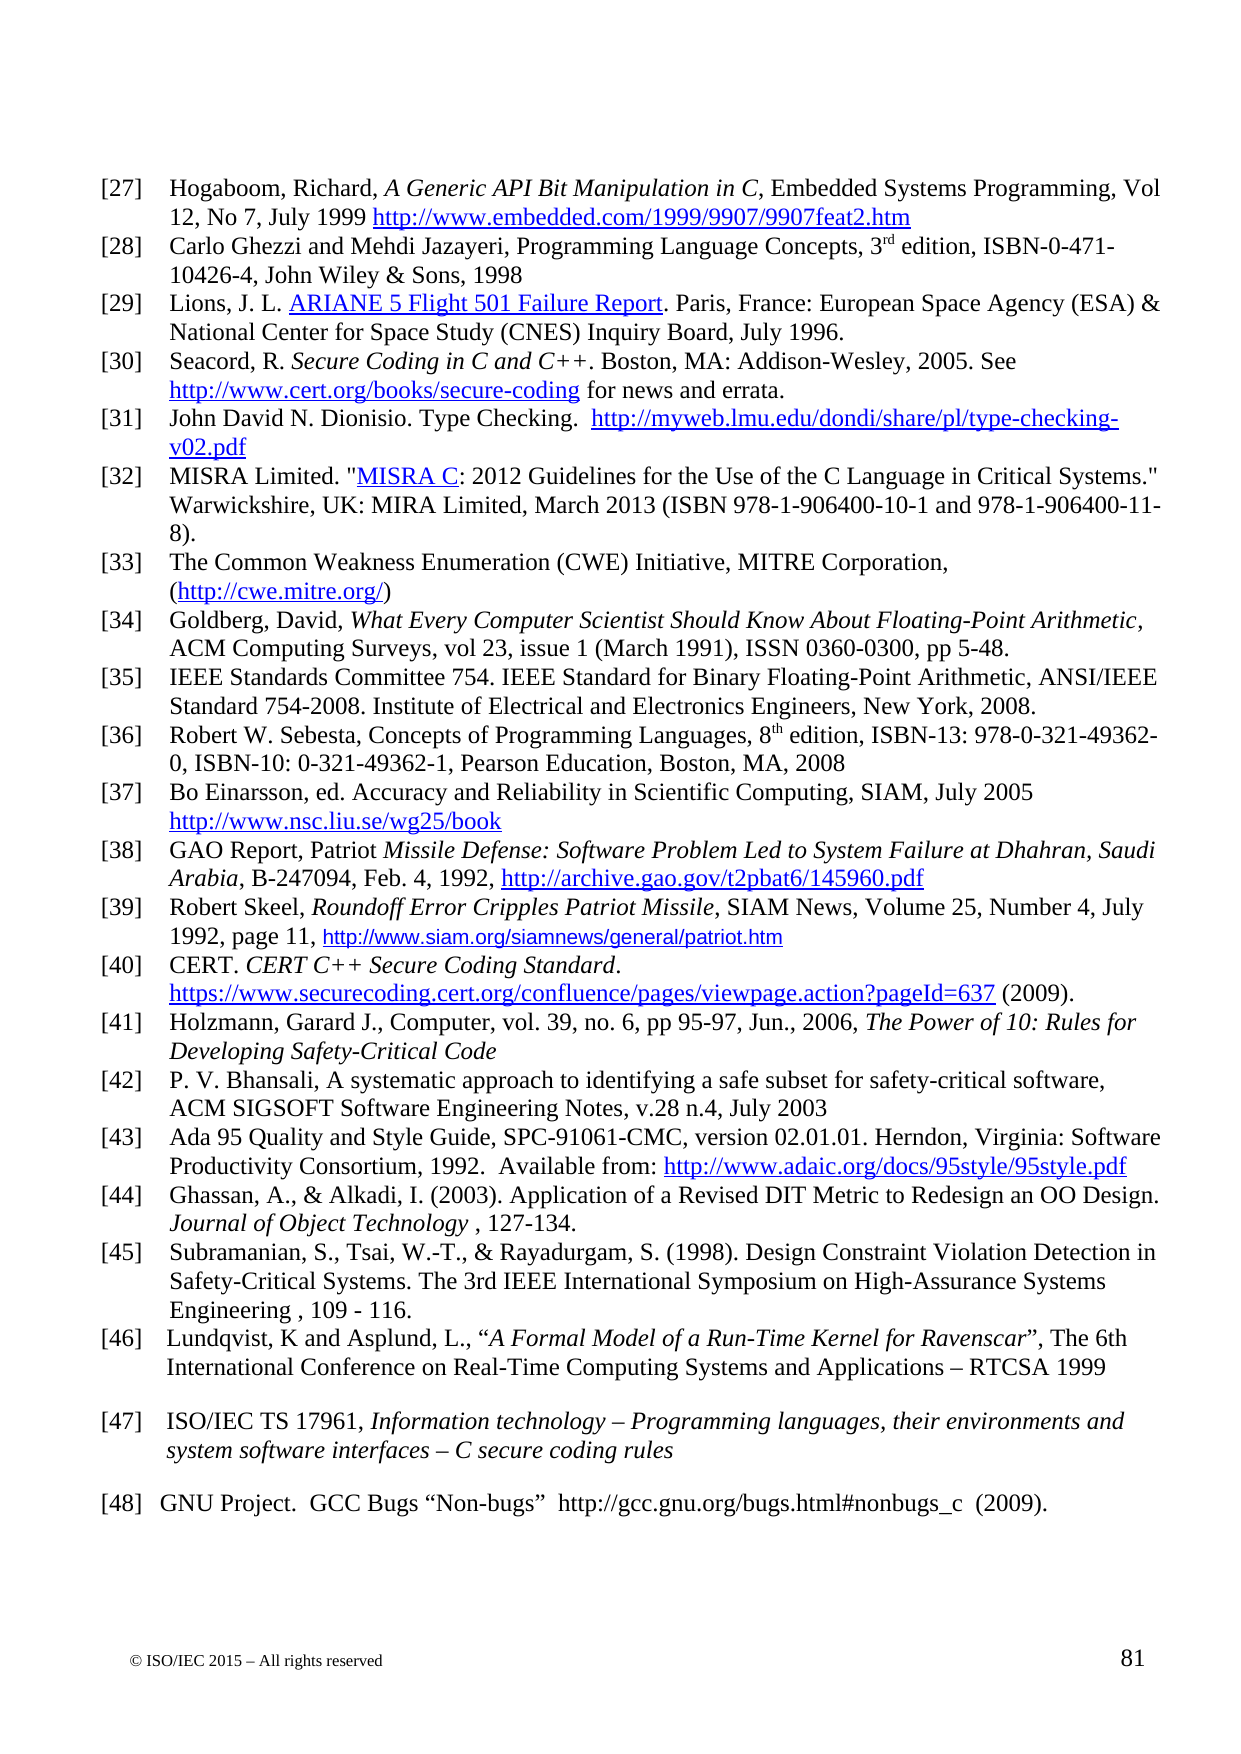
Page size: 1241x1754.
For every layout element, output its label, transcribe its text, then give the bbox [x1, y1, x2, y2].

text [27] Hogaboom, Richard, A Generic API Bit Manipulation in C, Embedded Systems Programming, Vol 12, No 7, July 1999 http://www.embedded.com/1999/9907/9907feat2.htm [101, 173, 1164, 231]
text [38] GAO Report, Patriot Missile Defense: Software Problem Led to System Failure at Dhahran, Saudi Arabia, B-247094, Feb. 4, 1992, http://archive.gao.gov/t2pbat6/145960.pdf [101, 835, 1164, 892]
text [30] Seacord, R. Secure Coding in C and C++. Boston, MA: Addison-Wesley, 2005. See http://www.cert.org/books/secure-coding for news and errata. [101, 346, 1164, 403]
text [48] GNU Project. GCC Bugs “Non-bugs” http://gcc.gnu.org/bugs.html#nonbugs_c (2009). [101, 1488, 1164, 1517]
text [31] John David N. Dionisio. Type Checking. http://myweb.lmu.edu/dondi/share/pl/type-checking-v02.pdf [101, 403, 1164, 461]
text [39] Robert Skeel, Roundoff Error Cripples Patriot Missile, SIAM News, Volume 25, Number 4, July 1992, page 11, http://www.siam.org/siamnews/general/patriot.htm [101, 892, 1164, 950]
text [45] Subramanian, S., Tsai, W.-T., & Rayadurgam, S. (1998). Design Constraint Violation Detection in Safety-Critical Systems. The 3rd IEEE International Symposium on High-Assurance Systems Engineering , 109 - 116. [101, 1237, 1164, 1323]
text [35] IEEE Standards Committee 754. IEEE Standard for Binary Floating-Point Arithmetic, ANSI/IEEE Standard 754-2008. Institute of Electrical and Electronics Engineers, New York, 2008. [101, 662, 1164, 720]
text [29] Lions, J. L. ARIANE 5 Flight 501 Failure Report. Paris, France: European Space Agency (ESA) & National Center for Space Study (CNES) Inquiry Board, July 1996. [101, 288, 1164, 346]
text [42] P. V. Bhansali, A systematic approach to identifying a safe subset for safety-critical software, ACM SIGSOFT Software Engineering Notes, v.28 n.4, July 2003 [101, 1065, 1164, 1122]
text [32] MISRA Limited. "MISRA C: 2012 Guidelines for the Use of the C Language in Critical Systems." Warwickshire, UK: MIRA Limited, March 2013 (ISBN 978-1-906400-10-1 and 978-1-906400-11-8). [101, 461, 1164, 547]
text [33] The Common Weakness Enumeration (CWE) Initiative, MITRE Corporation, (http://cwe.mitre.org/) [101, 547, 1164, 605]
text [47] ISO/IEC TS 17961, Information technology – Programming languages, their environments and system software interfaces – C secure coding rules [101, 1406, 1164, 1463]
text [46] Lundqvist, K and Asplund, L., “A Formal Model of a Run-Time Kernel for Ravenscar”, The 6th International Conference on Real-Time Computing Systems and Applications – RTCSA 1999 [101, 1323, 1164, 1381]
text [43] Ada 95 Quality and Style Guide, SPC-91061-CMC, version 02.01.01. Herndon, Virginia: Software Productivity Consortium, 1992. Available from: http://www.adaic.org/docs/95style/95style.pdf [101, 1122, 1164, 1180]
text [44] Ghassan, A., & Alkadi, I. (2003). Application of a Revised DIT Metric to Redesign an OO Design. Journal of Object Technology , 127-134. [101, 1180, 1164, 1237]
text [40] CERT. CERT C++ Secure Coding Standard. https://www.securecoding.cert.org/confluence/pages/viewpage.action?pageId=637 (2009). [101, 950, 1164, 1007]
text [41] Holzmann, Garard J., Computer, vol. 39, no. 6, pp 95-97, Jun., 2006, The Power of 10: Rules for Developing Safety-Critical Code [101, 1007, 1164, 1065]
text [36] Robert W. Sebesta, Concepts of Programming Languages, 8th edition, ISBN-13: 978-0-321-49362-0, ISBN-10: 0-321-49362-1, Pearson Education, Boston, MA, 2008 [101, 720, 1164, 777]
text [34] Goldberg, David, What Every Computer Scientist Should Know About Floating-Point Arithmetic, ACM Computing Surveys, vol 23, issue 1 (March 1991), ISSN 0360-0300, pp 5-48. [101, 605, 1164, 662]
text [37] Bo Einarsson, ed. Accuracy and Reliability in Scientific Computing, SIAM, July 2005 http://www.nsc.liu.se/wg25/book [101, 777, 1164, 835]
text [28] Carlo Ghezzi and Mehdi Jazayeri, Programming Language Concepts, 3rd edition, ISBN-0-471-10426-4, John Wiley & Sons, 1998 [101, 231, 1164, 288]
